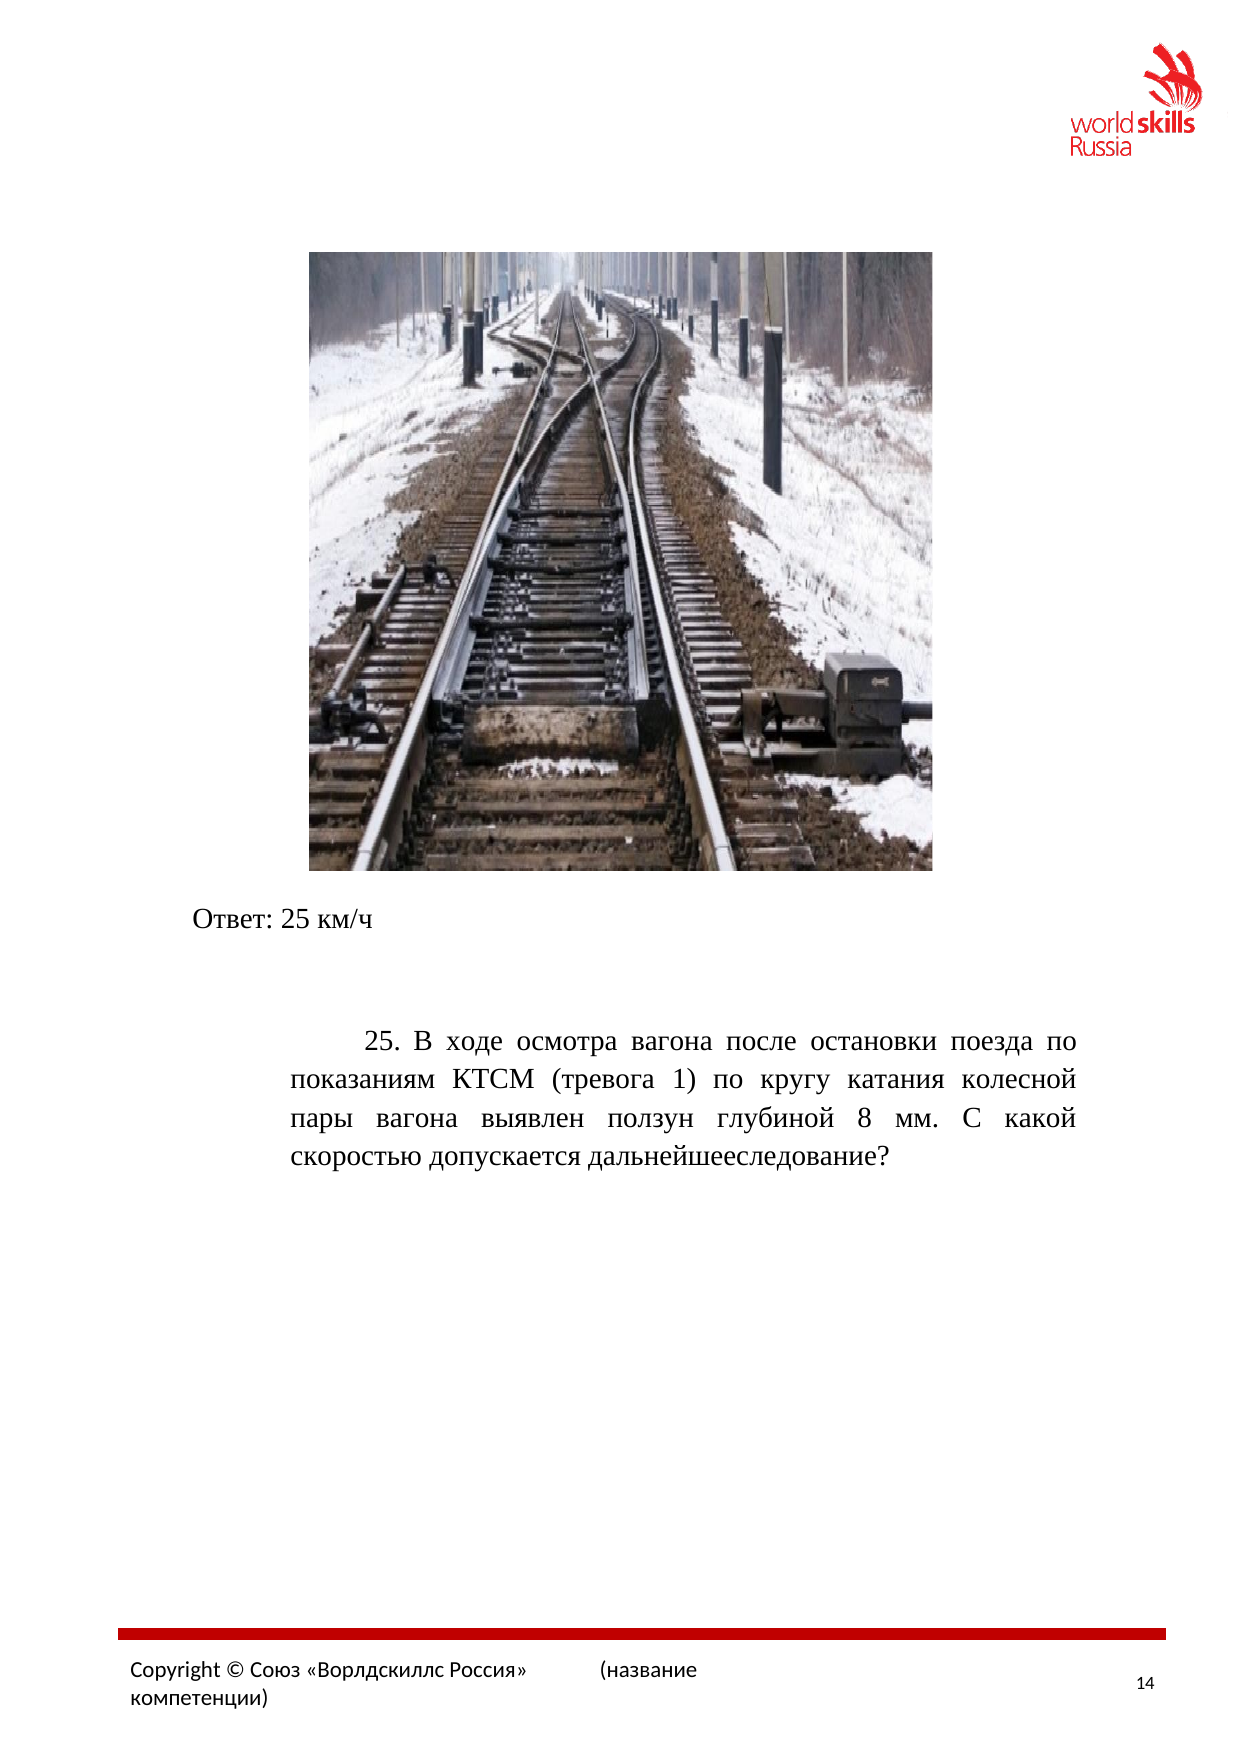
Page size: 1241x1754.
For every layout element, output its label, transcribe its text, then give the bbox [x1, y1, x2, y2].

list В ходе осмотра вагона после остановки поезда по показаниям КТСМ (тревога 1) по кругу катания колесной пары вагона выявлен ползун глубиной 8 мм. С какой скоростью допускается дальнейшееследование? [290, 1023, 1077, 1172]
picture [309, 252, 933, 871]
picture [1071, 42, 1228, 156]
